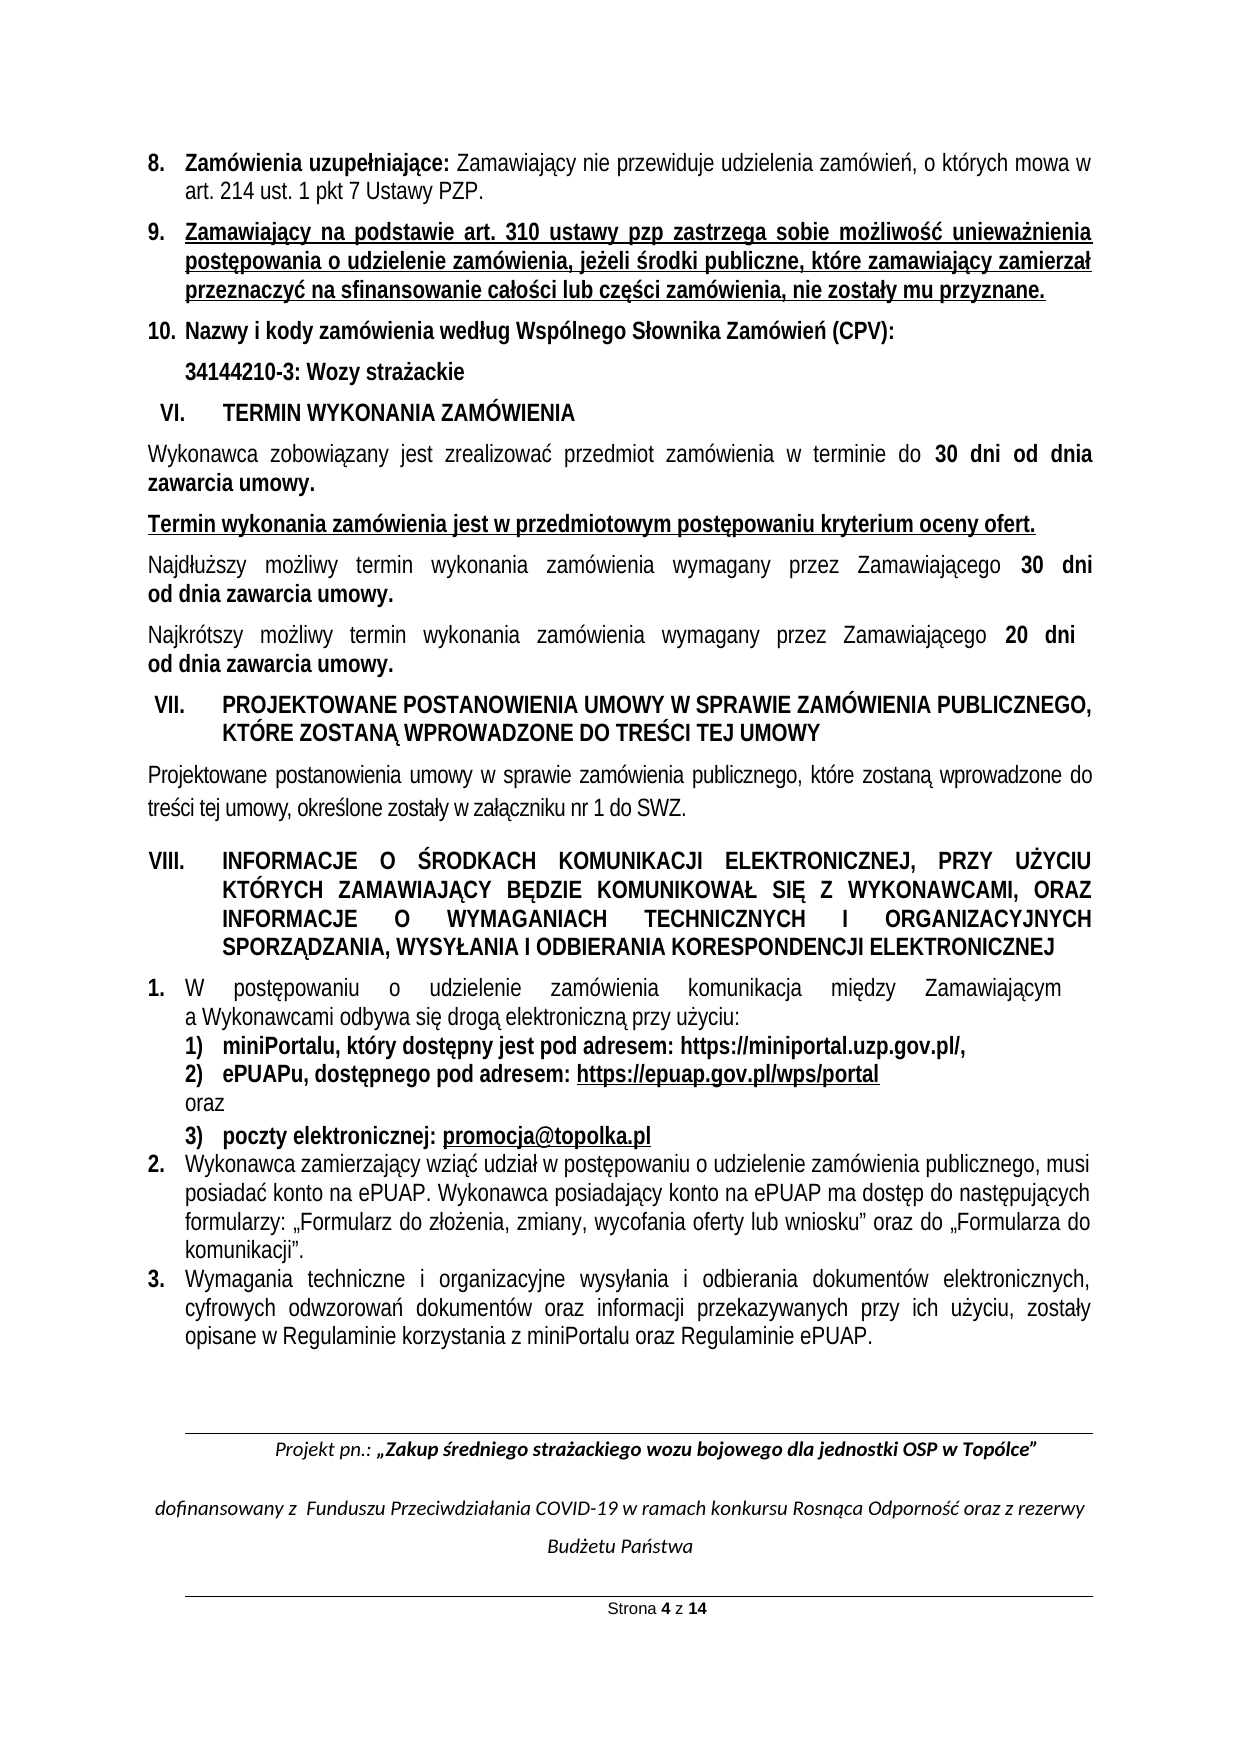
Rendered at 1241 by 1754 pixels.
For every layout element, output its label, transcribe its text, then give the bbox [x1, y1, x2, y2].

list Zamawiający na podstawie art. 310 ustawy pzp zastrzega sobie możliwość unieważnienia postępowania o udzielenie zamówienia, jeżeli środki publiczne, które zamawiający zamierzał przeznaczyć na sfinansowanie całości lub części zamówienia, nie zostały mu przyznane. [148, 217, 1093, 303]
text 34144210-3: Wozy strażackie [148, 357, 1093, 386]
list Wymagania techniczne i organizacyjne wysyłania i odbierania dokumentów elektronicznych, cyfrowych odwzorowań dokumentów oraz informacji przekazywanych przy ich użyciu, zostały opisane w Regulaminie korzystania z miniPortalu oraz Regulaminie ePUAP. [148, 1264, 1093, 1350]
list ePUAPu, dostępnego pod adresem: https://epuap.gov.pl/wps/portal [185, 1059, 1093, 1088]
list poczty elektronicznej: promocja@topolka.pl [185, 1121, 1093, 1149]
text oraz [185, 1088, 1093, 1117]
text Najdłuższy możliwy termin wykonania zamówienia wymagany przez Zamawiającego 30 dni od dnia zawarcia umowy. [148, 550, 1093, 607]
text Najkrótszy możliwy termin wykonania zamówienia wymagany przez Zamawiającego 20 dni od dnia zawarcia umowy. [148, 620, 1093, 677]
text Wykonawca zobowiązany jest zrealizować przedmiot zamówienia w terminie do 30 dni od dnia zawarcia umowy. [148, 439, 1093, 497]
list TERMIN WYKONANIA ZAMÓWIENIA [185, 398, 1093, 427]
text Projektowane postanowienia umowy w sprawie zamówienia publicznego, które zostaną wprowadzone do treści tej umowy, określone zostały w załączniku nr 1 do SWZ. [148, 759, 1093, 821]
list PROJEKTOWANE POSTANOWIENIA UMOWY W SPRAWIE ZAMÓWIENIA PUBLICZNEGO, KTÓRE ZOSTANĄ WPROWADZONE DO TREŚCI TEJ UMOWY [185, 690, 1093, 747]
list W postępowaniu o udzielenie zamówienia komunikacja między Zamawiającym a Wykonawcami odbywa się drogą elektroniczną przy użyciu: [148, 973, 1093, 1031]
list Zamówienia uzupełniające: Zamawiający nie przewiduje udzielenia zamówień, o których mowa w art. 214 ust. 1 pkt 7 Ustawy PZP. [148, 148, 1093, 205]
list miniPortalu, który dostępny jest pod adresem: https://miniportal.uzp.gov.pl/, [185, 1031, 1093, 1059]
text Termin wykonania zamówienia jest w przedmiotowym postępowaniu kryterium oceny ofert. [148, 509, 1093, 538]
list Wykonawca zamierzający wziąć udział w postępowaniu o udzielenie zamówienia publicznego, musi posiadać konto na ePUAP. Wykonawca posiadający konto na ePUAP ma dostęp do następujących formularzy: „Formularz do złożenia, zmiany, wycofania oferty lub wniosku” oraz do „Formularza do komunikacji”. [148, 1149, 1093, 1264]
list INFORMACJE O ŚRODKACH KOMUNIKACJI ELEKTRONICZNEJ, PRZY UŻYCIU KTÓRYCH ZAMAWIAJĄCY BĘDZIE KOMUNIKOWAŁ SIĘ Z WYKONAWCAMI, ORAZ INFORMACJE O WYMAGANIACH TECHNICZNYCH I ORGANIZACYJNYCH SPORZĄDZANIA, WYSYŁANIA I ODBIERANIA KORESPONDENCJI ELEKTRONICZNEJ [185, 846, 1093, 961]
list Nazwy i kody zamówienia według Wspólnego Słownika Zamówień (CPV): [148, 316, 1093, 344]
